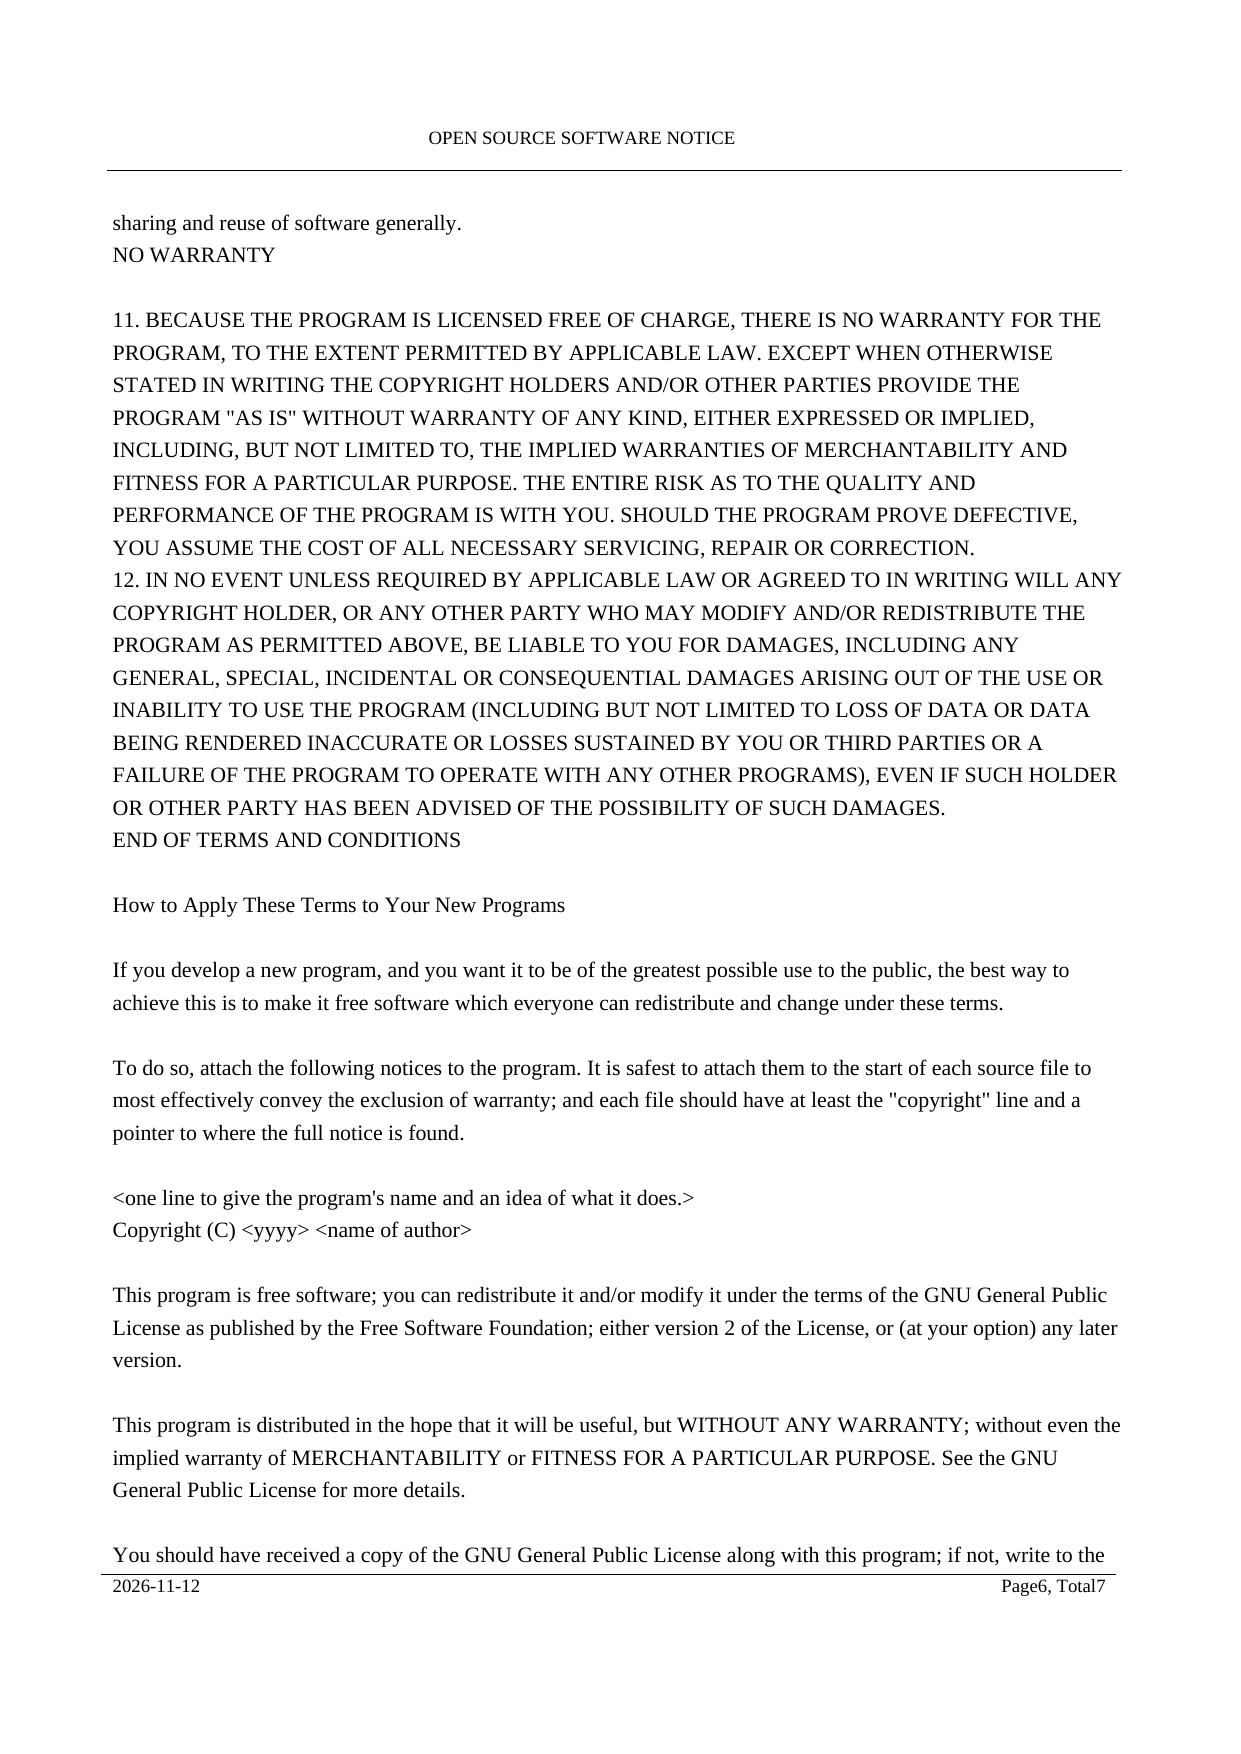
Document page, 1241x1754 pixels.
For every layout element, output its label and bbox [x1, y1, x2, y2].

text [112, 206, 1128, 1571]
